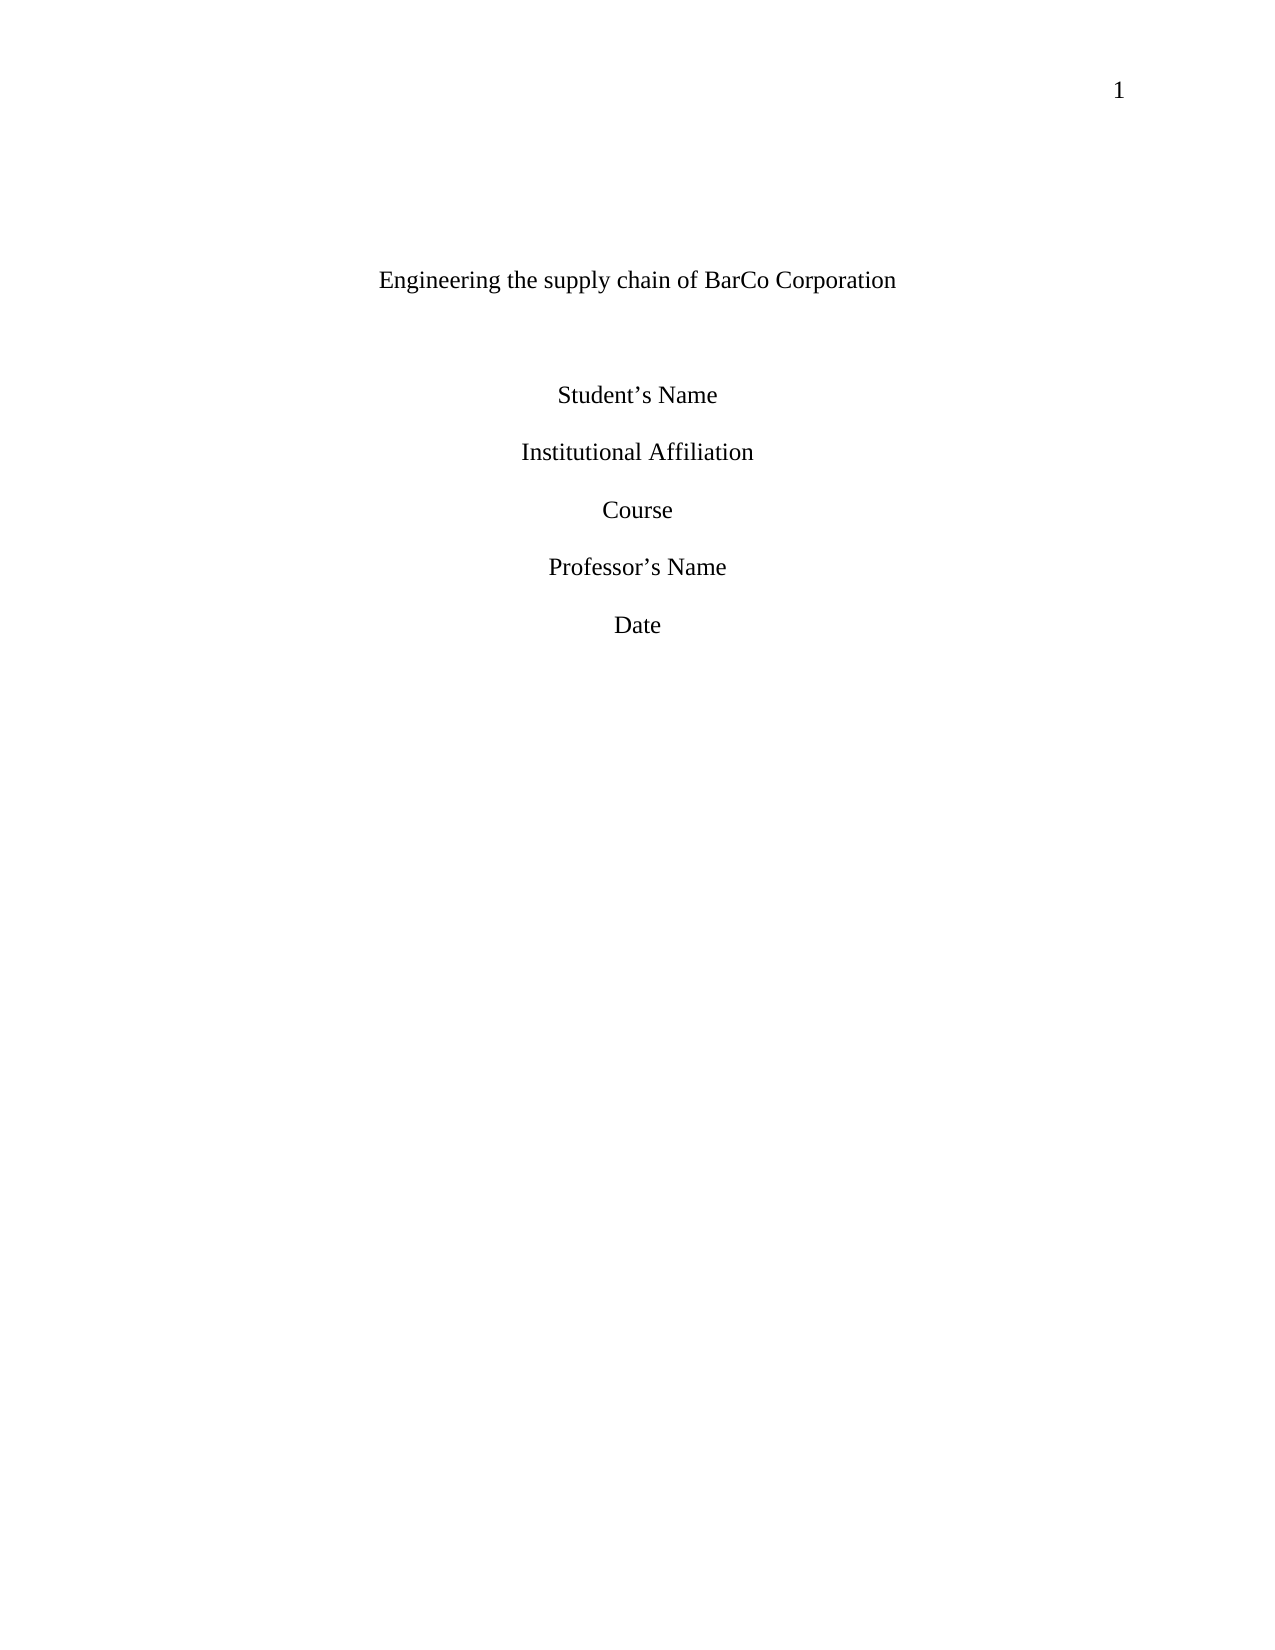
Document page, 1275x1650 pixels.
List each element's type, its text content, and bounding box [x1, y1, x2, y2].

text Course [150, 495, 1125, 524]
text Professor’s Name [150, 552, 1125, 581]
text Date [150, 610, 1125, 639]
text Student’s Name [150, 380, 1125, 409]
text Engineering the supply chain of BarCo Corporation [150, 265, 1125, 294]
text Institutional Affiliation [150, 437, 1125, 466]
